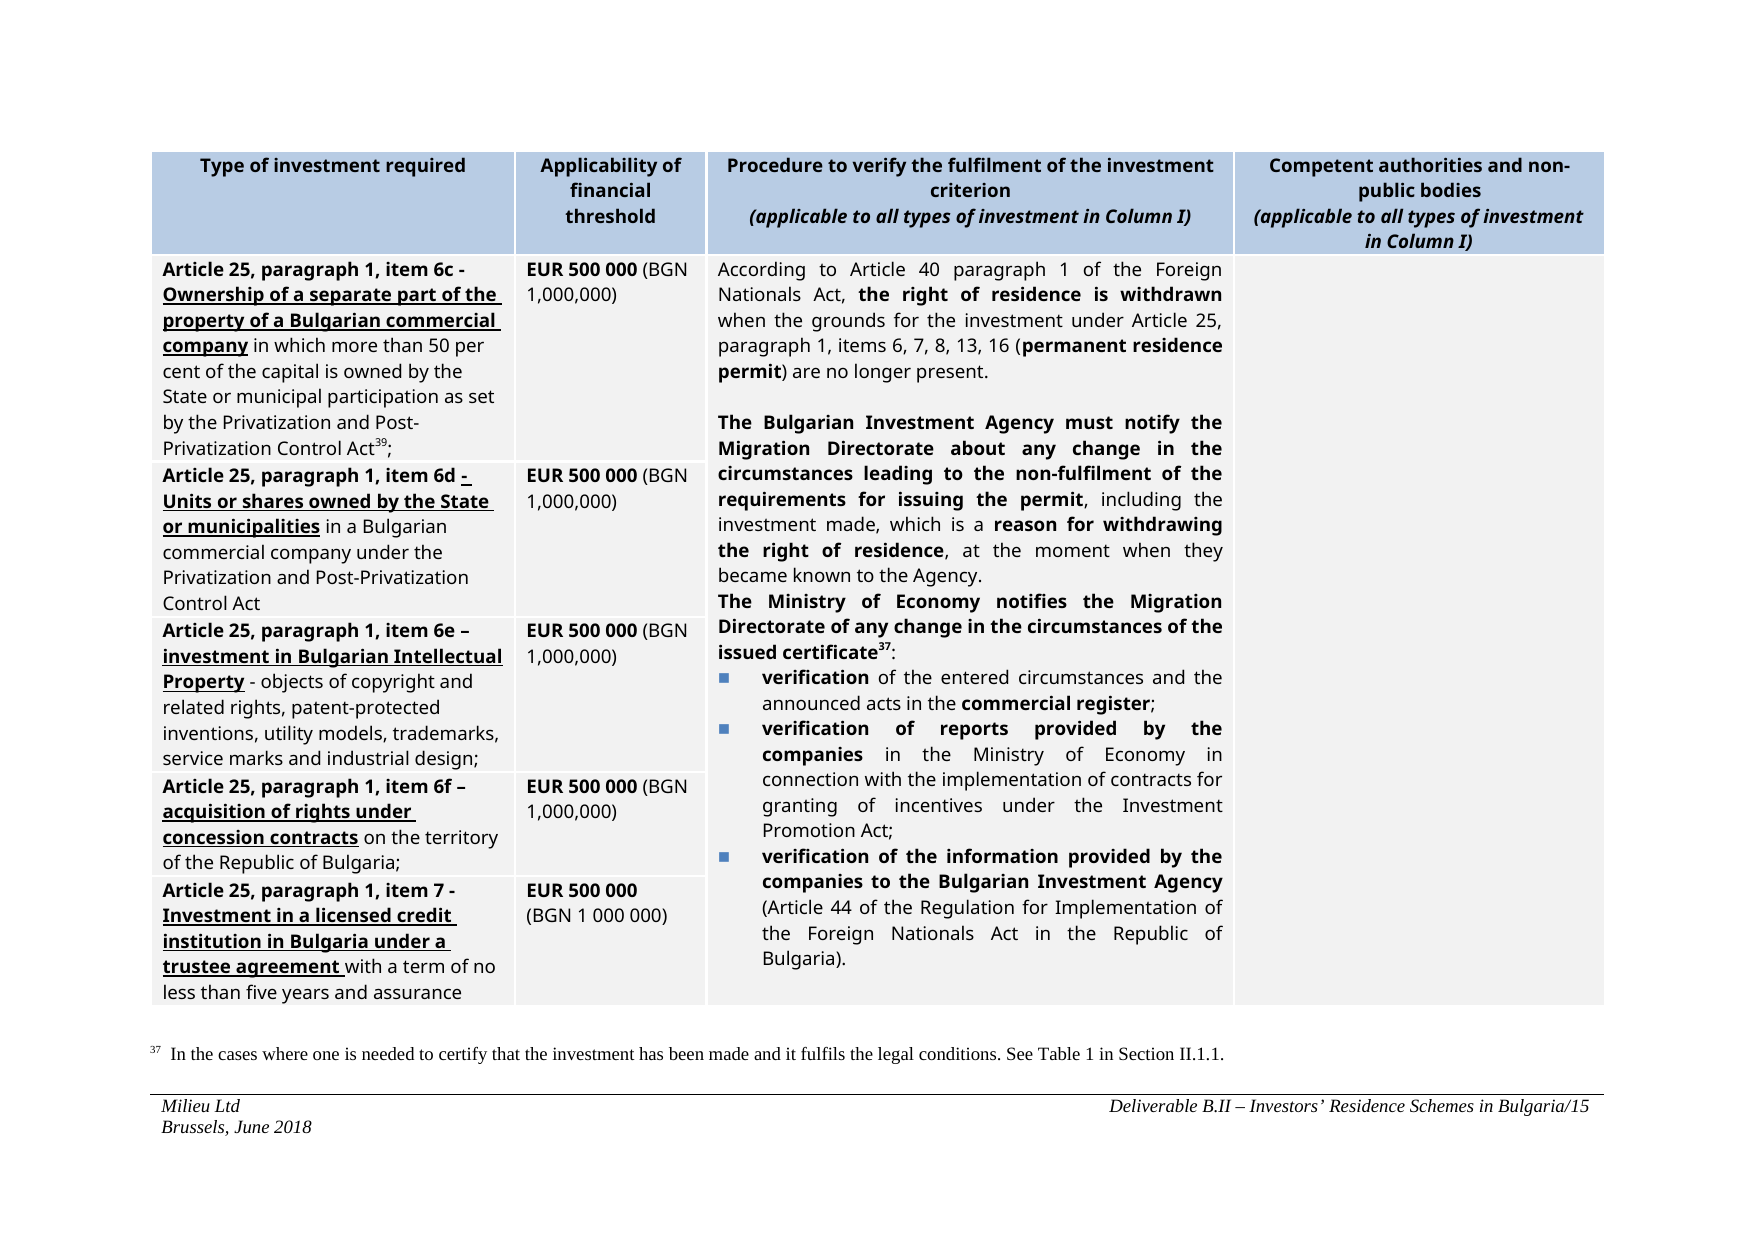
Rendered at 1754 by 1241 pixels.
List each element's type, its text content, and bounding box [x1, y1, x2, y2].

table_cell EUR 500 000 (BGN 1,000,000) [516, 463, 705, 616]
table_header Procedure to verify the fulfilment of the investment criterion (applicable to all types of investment in Column I) [708, 152, 1233, 254]
table_cell Article 25, paragraph 1, item 6c - Ownership of a separate part of the property of a Bulgarian commercial company in which more than 50 per cent of the capital is owned by the State or municipal participation as set by the Privatization and Post-Privatization Control Act; [152, 256, 514, 460]
table_cell EUR 500 000 (BGN 1,000,000) [516, 618, 705, 771]
table_cell Article 25, paragraph 1, item 6e – investment in Bulgarian Intellectual Property - objects of copyright and related rights, patent-protected inventions, utility models, trademarks, service marks and industrial design; [152, 618, 514, 771]
table_header Competent authorities and non-public bodies (applicable to all types of investment in Column I) [1235, 152, 1604, 254]
table_cell Article 25, paragraph 1, item 6f –acquisition of rights under concession contracts on the territory of the Republic of Bulgaria; [152, 773, 514, 875]
table_header Type of investment required [152, 152, 514, 254]
table_cell Article 25, paragraph 1, item 6d - Units or shares owned by the State or municipalities in a Bulgarian commercial company under the Privatization and Post-Privatization Control Act [152, 463, 514, 616]
table_cell EUR 500 000 (BGN 1 000 000) [516, 877, 705, 1005]
table_header Applicability of financial threshold [516, 152, 705, 254]
table_cell EUR 500 000 (BGN 1,000,000) [516, 773, 705, 875]
table_cell EUR 500 000 (BGN 1,000,000) [516, 256, 705, 460]
